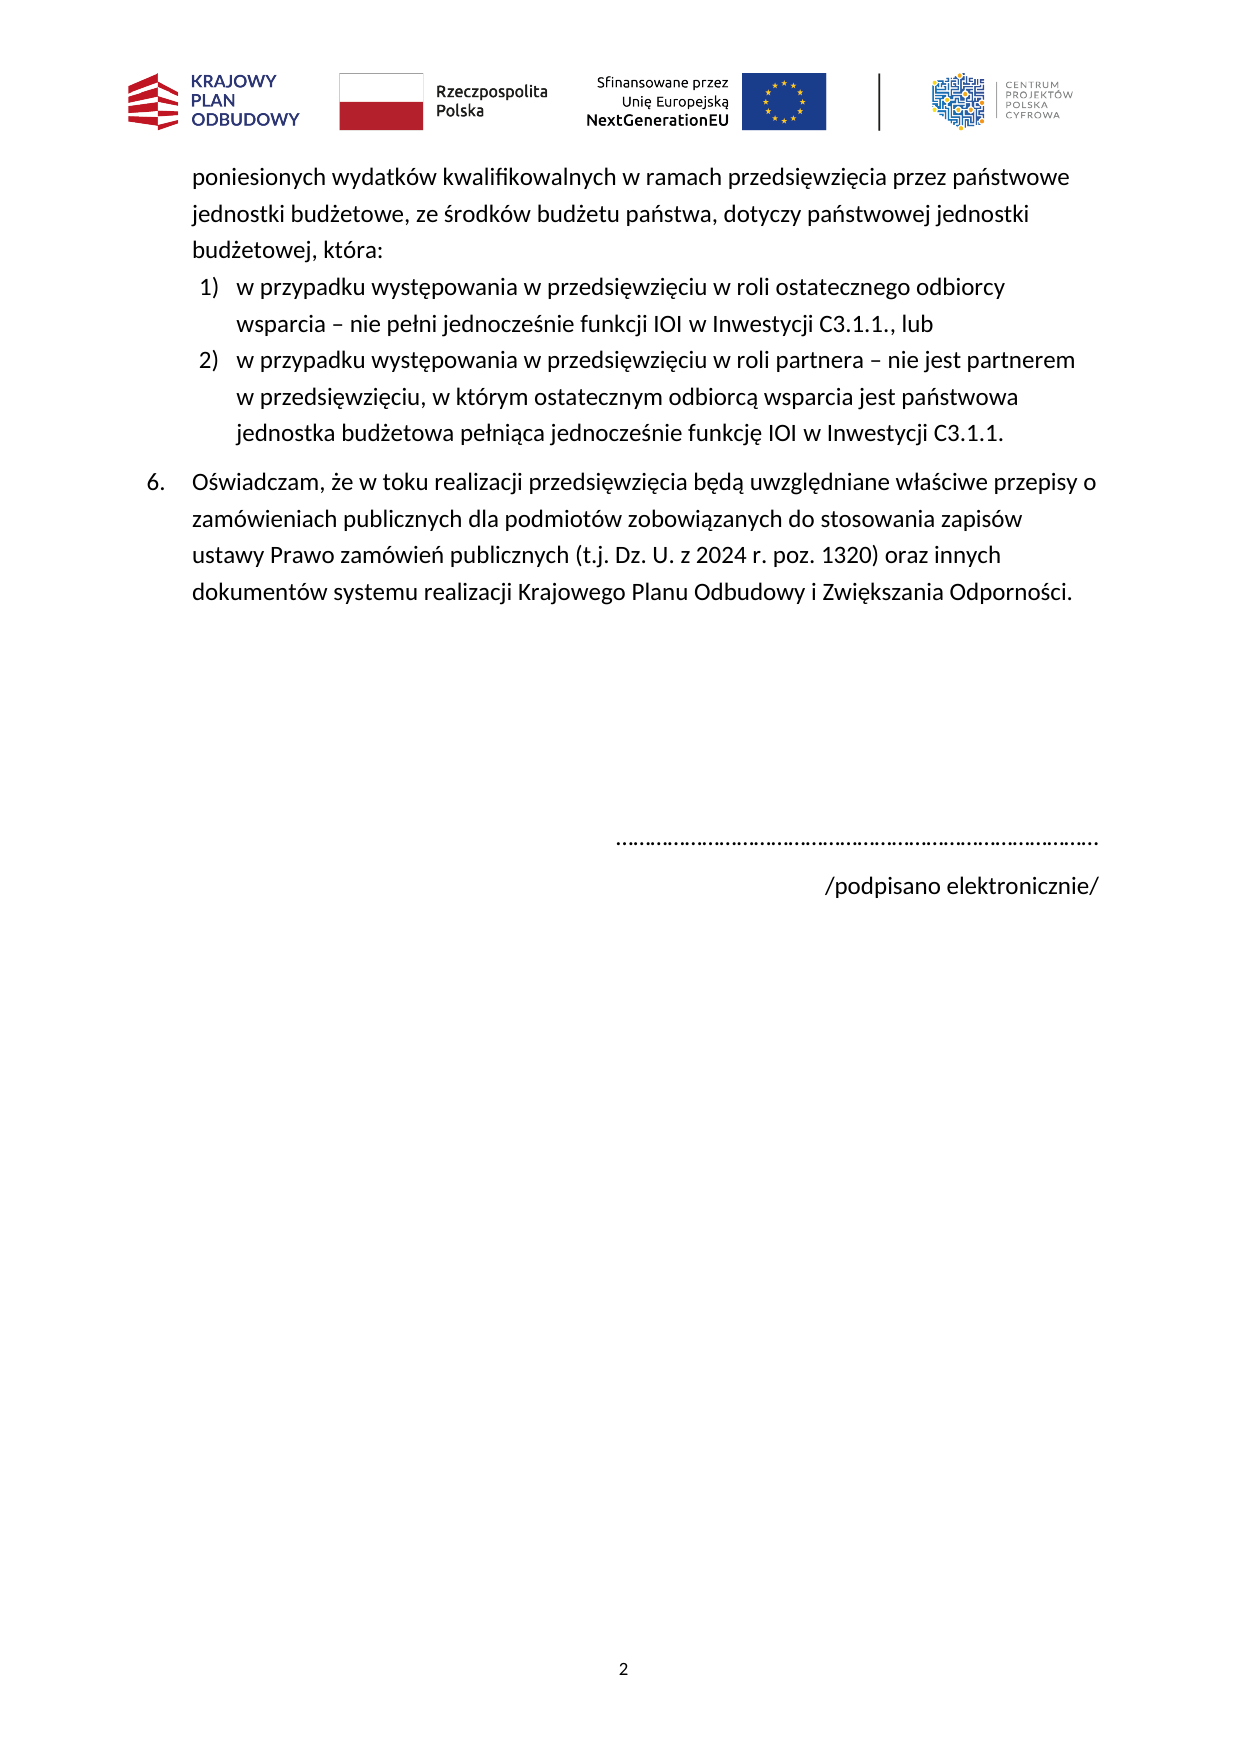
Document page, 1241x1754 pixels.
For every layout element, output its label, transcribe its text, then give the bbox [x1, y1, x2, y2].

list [146, 161, 1099, 265]
text ………………………………………………………………………… [147, 821, 1099, 852]
list Oświadczam, że w toku realizacji przedsięwzięcia będą uwzględniane właściwe przepisy o zamówieniach publicznych dla podmiotów zobowiązanych do stosowania zapisów ustawy Prawo zamówień publicznych (t.j. Dz. U. z 2024 r. poz. 1320) oraz innych dokumentów systemu realizacji Krajowego Planu Odbudowy i Zwiększania Odporności. [146, 466, 1099, 607]
picture [128, 73, 1073, 131]
text /podpisano elektronicznie/ [147, 871, 1099, 901]
list w przypadku występowania w przedsięwzięciu w roli partnera – nie jest partnerem w przedsięwzięciu, w którym ostatecznym odbiorcą wsparcia jest państwowa jednostka budżetowa pełniąca jednocześnie funkcję IOI w Inwestycji C3.1.1. [199, 344, 1099, 448]
list w przypadku występowania w przedsięwzięciu w roli ostatecznego odbiorcy wsparcia – nie pełni jednocześnie funkcji IOI w Inwestycji C3.1.1., lub [199, 271, 1099, 338]
